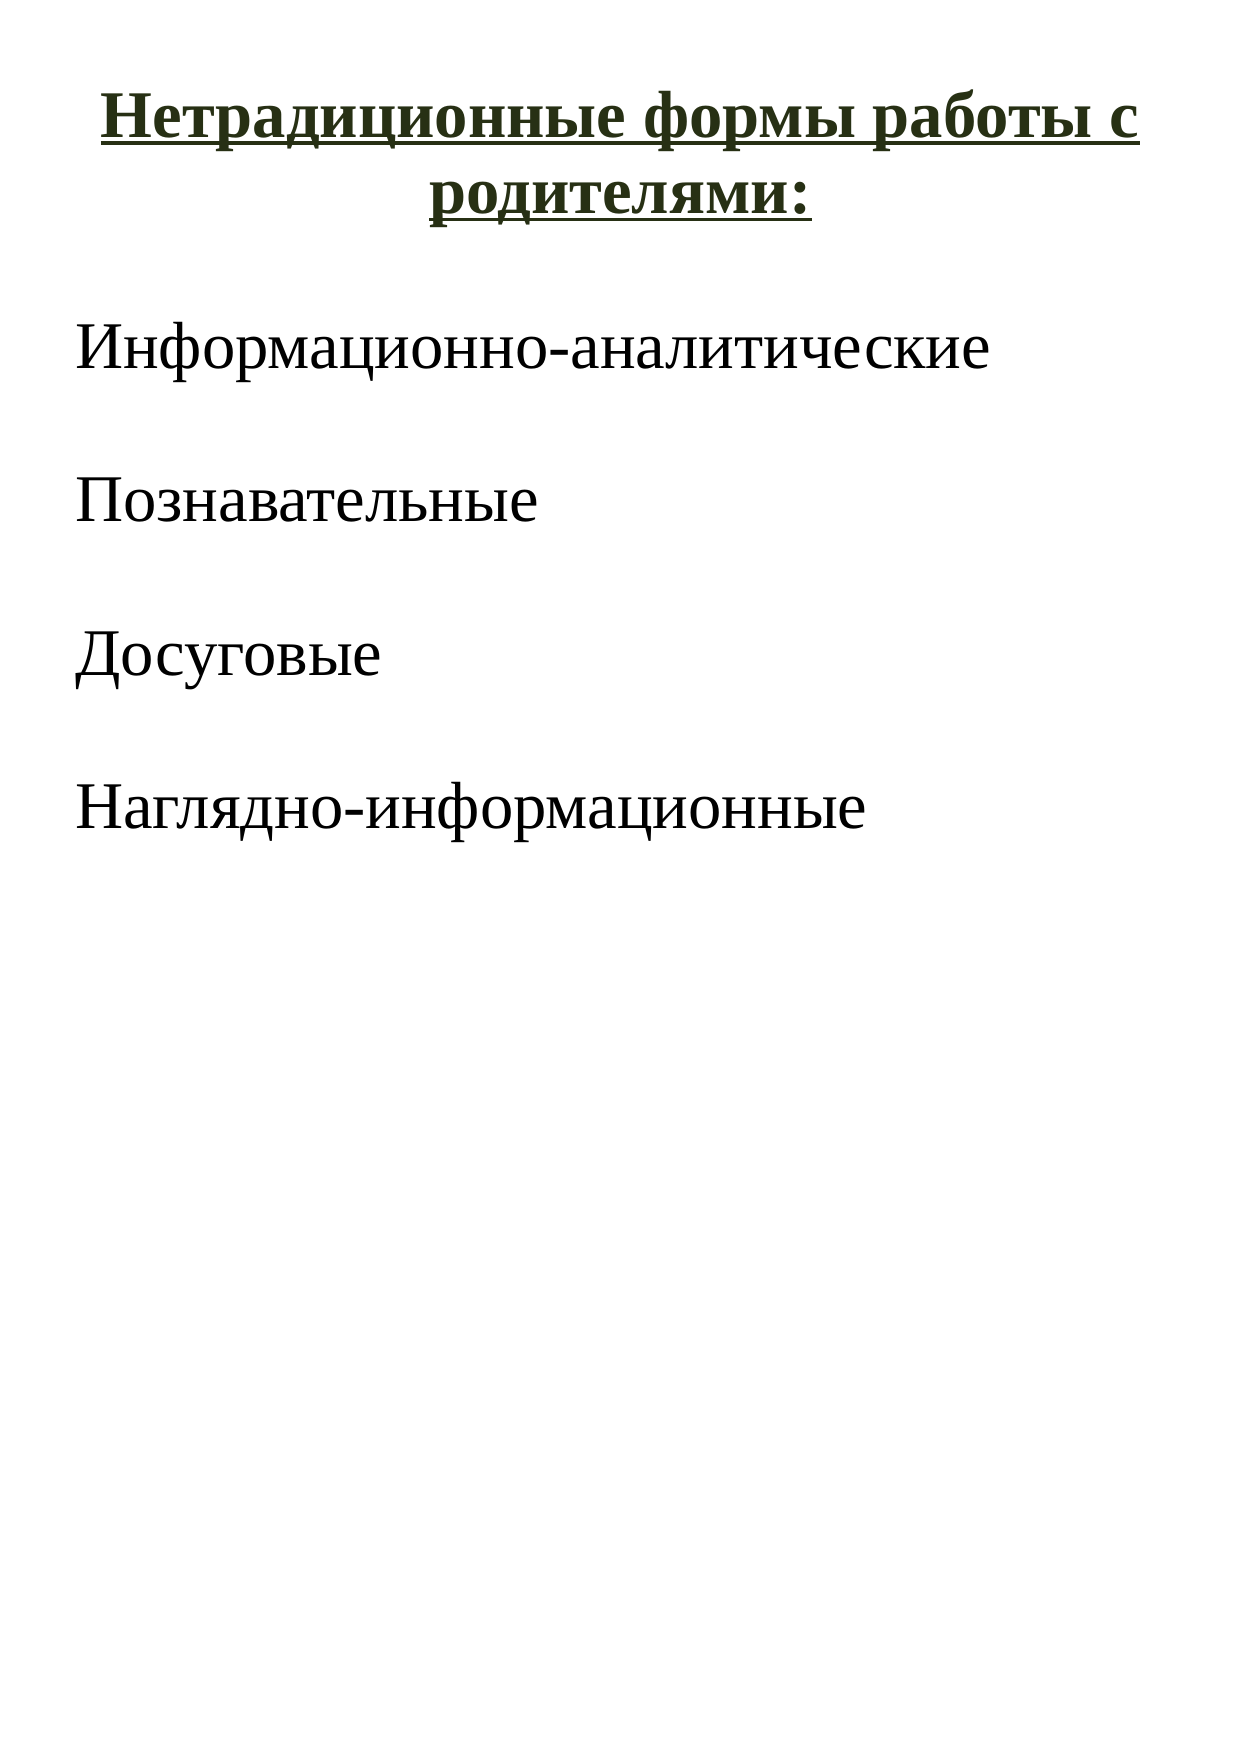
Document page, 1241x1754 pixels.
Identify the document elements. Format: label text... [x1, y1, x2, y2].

text Нетрадиционные формы работы с родителями: [75, 75, 1165, 228]
text Информационно-аналитические Познавательные Досуговые Наглядно-информационные [75, 306, 1165, 843]
